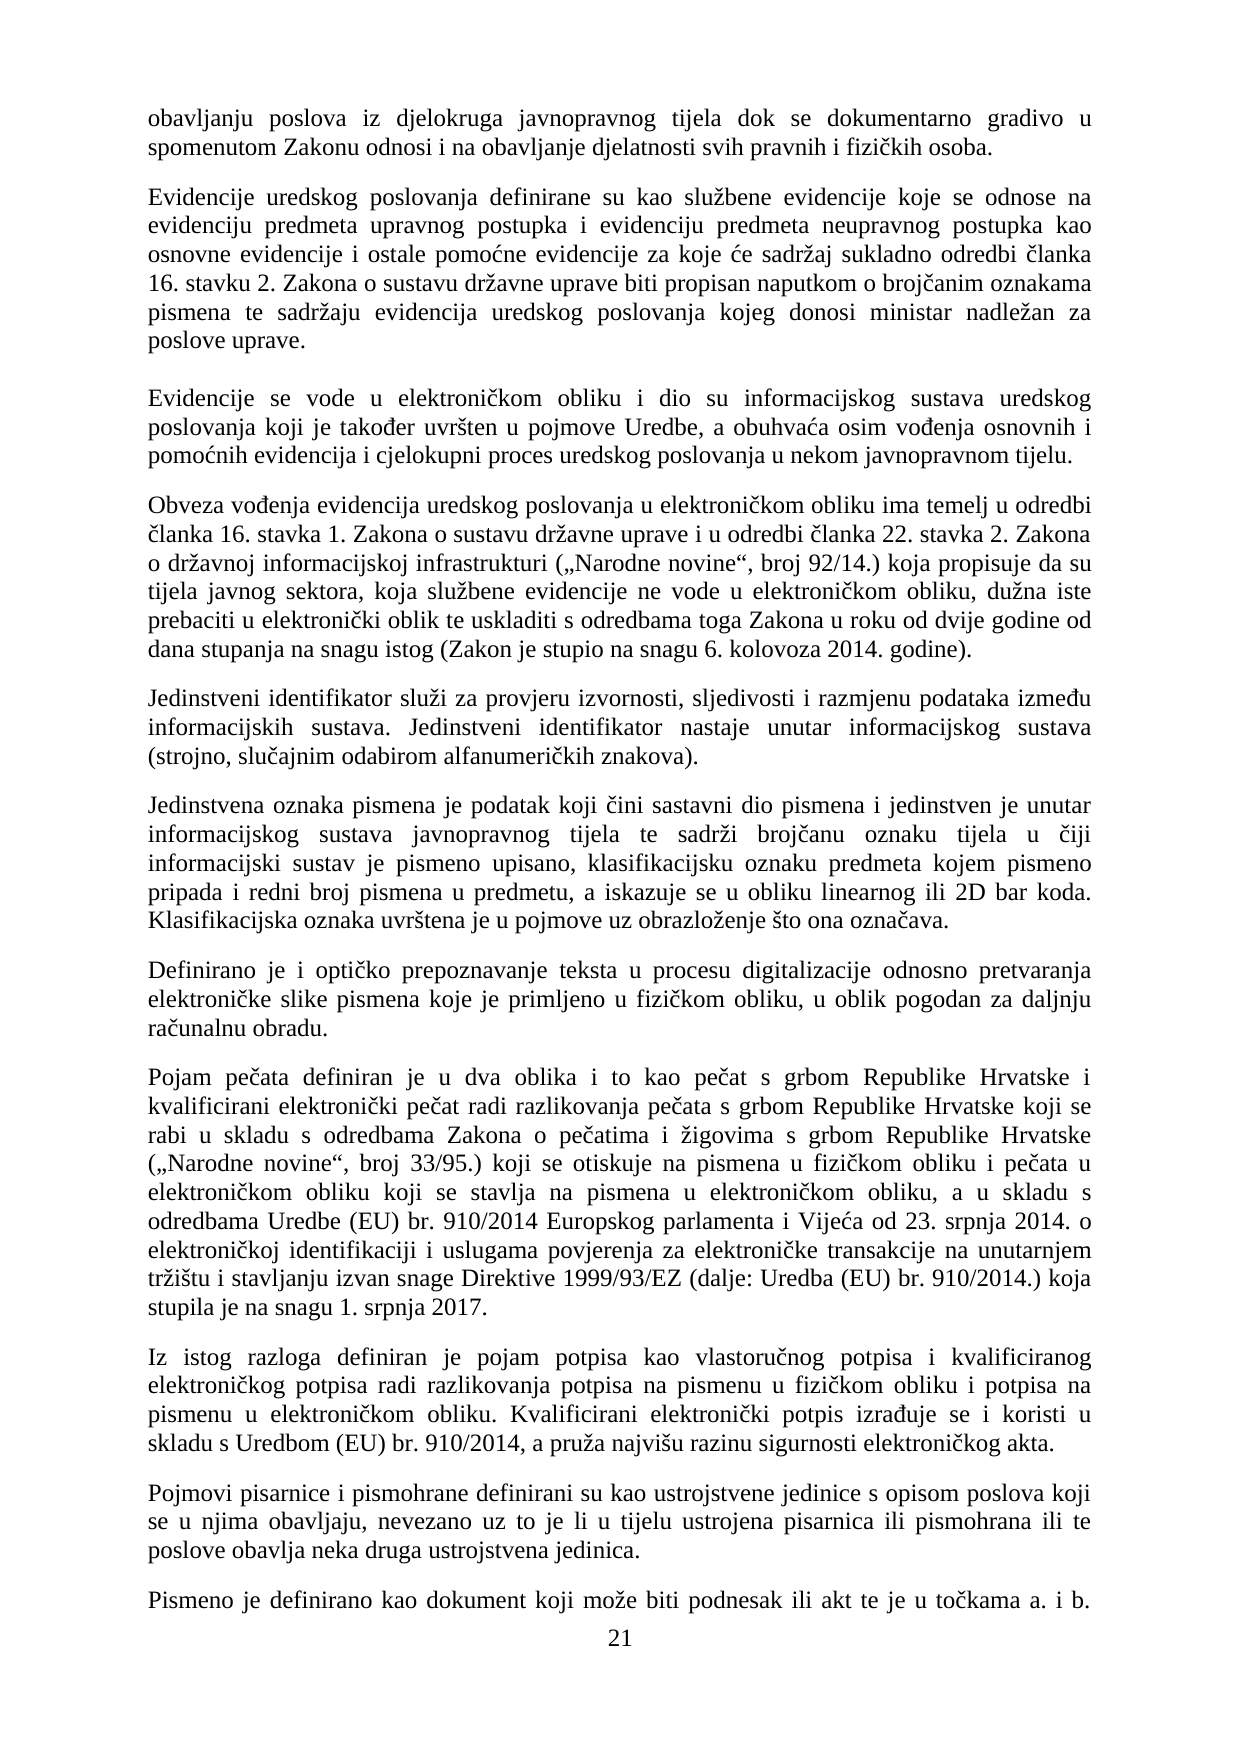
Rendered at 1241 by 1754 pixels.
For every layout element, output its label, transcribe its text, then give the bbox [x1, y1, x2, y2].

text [148, 103, 1092, 161]
text Obveza vođenja evidencija uredskog poslovanja u elektroničkom obliku ima temelj u odredbi članka 16. stavka 1. Zakona o sustavu državne uprave i u odredbi članka 22. stavka 2. Zakona o državnoj informacijskoj infrastrukturi („Narodne novine“, broj 92/14.) koja propisuje da su tijela javnog sektora, koja službene evidencije ne vode u elektroničkom obliku, dužna iste prebaciti u elektronički oblik te uskladiti s odredbama toga Zakona u roku od dvije godine od dana stupanja na snagu istog (Zakon je stupio na snagu 6. kolovoza 2014. godine). [148, 490, 1092, 663]
text Iz istog razloga definiran je pojam potpisa kao vlastoručnog potpisa i kvalificiranog elektroničkog potpisa radi razlikovanja potpisa na pismenu u fizičkom obliku i potpisa na pismenu u elektroničkom obliku. Kvalificirani elektronički potpis izrađuje se i koristi u skladu s Uredbom (EU) br. 910/2014, a pruža najvišu razinu sigurnosti elektroničkog akta. [148, 1342, 1092, 1457]
text Jedinstvena oznaka pismena je podatak koji čini sastavni dio pismena i jedinstven je unutar informacijskog sustava javnopravnog tijela te sadrži brojčanu oznaku tijela u čiji informacijski sustav je pismeno upisano, klasifikacijsku oznaku predmeta kojem pismeno pripada i redni broj pismena u predmetu, a iskazuje se u obliku linearnog ili 2D bar koda. Klasifikacijska oznaka uvrštena je u pojmove uz obrazloženje što ona označava. [148, 791, 1092, 934]
text Pojam pečata definiran je u dva oblika i to kao pečat s grbom Republike Hrvatske i kvalificirani elektronički pečat radi razlikovanja pečata s grbom Republike Hrvatske koji se rabi u skladu s odredbama Zakona o pečatima i žigovima s grbom Republike Hrvatske („Narodne novine“, broj 33/95.) koji se otiskuje na pismena u fizičkom obliku i pečata u elektroničkom obliku koji se stavlja na pismena u elektroničkom obliku, a u skladu s odredbama Uredbe (EU) br. 910/2014 Europskog parlamenta i Vijeća od 23. srpnja 2014. o elektroničkoj identifikaciji i uslugama povjerenja za elektroničke transakcije na unutarnjem tržištu i stavljanju izvan snage Direktive 1999/93/EZ (dalje: Uredba (EU) br. 910/2014.) koja stupila je na snagu 1. srpnja 2017. [148, 1062, 1092, 1321]
text Pojmovi pisarnice i pismohrane definirani su kao ustrojstvene jedinice s opisom poslova koji se u njima obavljaju, nevezano uz to je li u tijelu ustrojena pisarnica ili pismohrana ili te poslove obavlja neka druga ustrojstvena jedinica. [148, 1478, 1092, 1564]
text Definirano je i optičko prepoznavanje teksta u procesu digitalizacije odnosno pretvaranja elektroničke slike pismena koje je primljeno u fizičkom obliku, u oblik pogodan za daljnju računalnu obradu. [148, 955, 1092, 1041]
text Evidencije se vode u elektroničkom obliku i dio su informacijskog sustava uredskog poslovanja koji je također uvršten u pojmove Uredbe, a obuhvaća osim vođenja osnovnih i pomoćnih evidencija i cjelokupni proces uredskog poslovanja u nekom javnopravnom tijelu. [148, 383, 1092, 469]
text Evidencije uredskog poslovanja definirane su kao službene evidencije koje se odnose na evidenciju predmeta upravnog postupka i evidenciju predmeta neupravnog postupka kao osnovne evidencije i ostale pomoćne evidencije za koje će sadržaj sukladno odredbi članka 16. stavku 2. Zakona o sustavu državne uprave biti propisan naputkom o brojčanim oznakama pismena te sadržaju evidencija uredskog poslovanja kojeg donosi ministar nadležan za poslove uprave. [148, 182, 1092, 354]
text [148, 1585, 1092, 1613]
text Jedinstveni identifikator služi za provjeru izvornosti, sljedivosti i razmjenu podataka između informacijskih sustava. Jedinstveni identifikator nastaje unutar informacijskog sustava (strojno, slučajnim odabirom alfanumeričkih znakova). [148, 683, 1092, 770]
